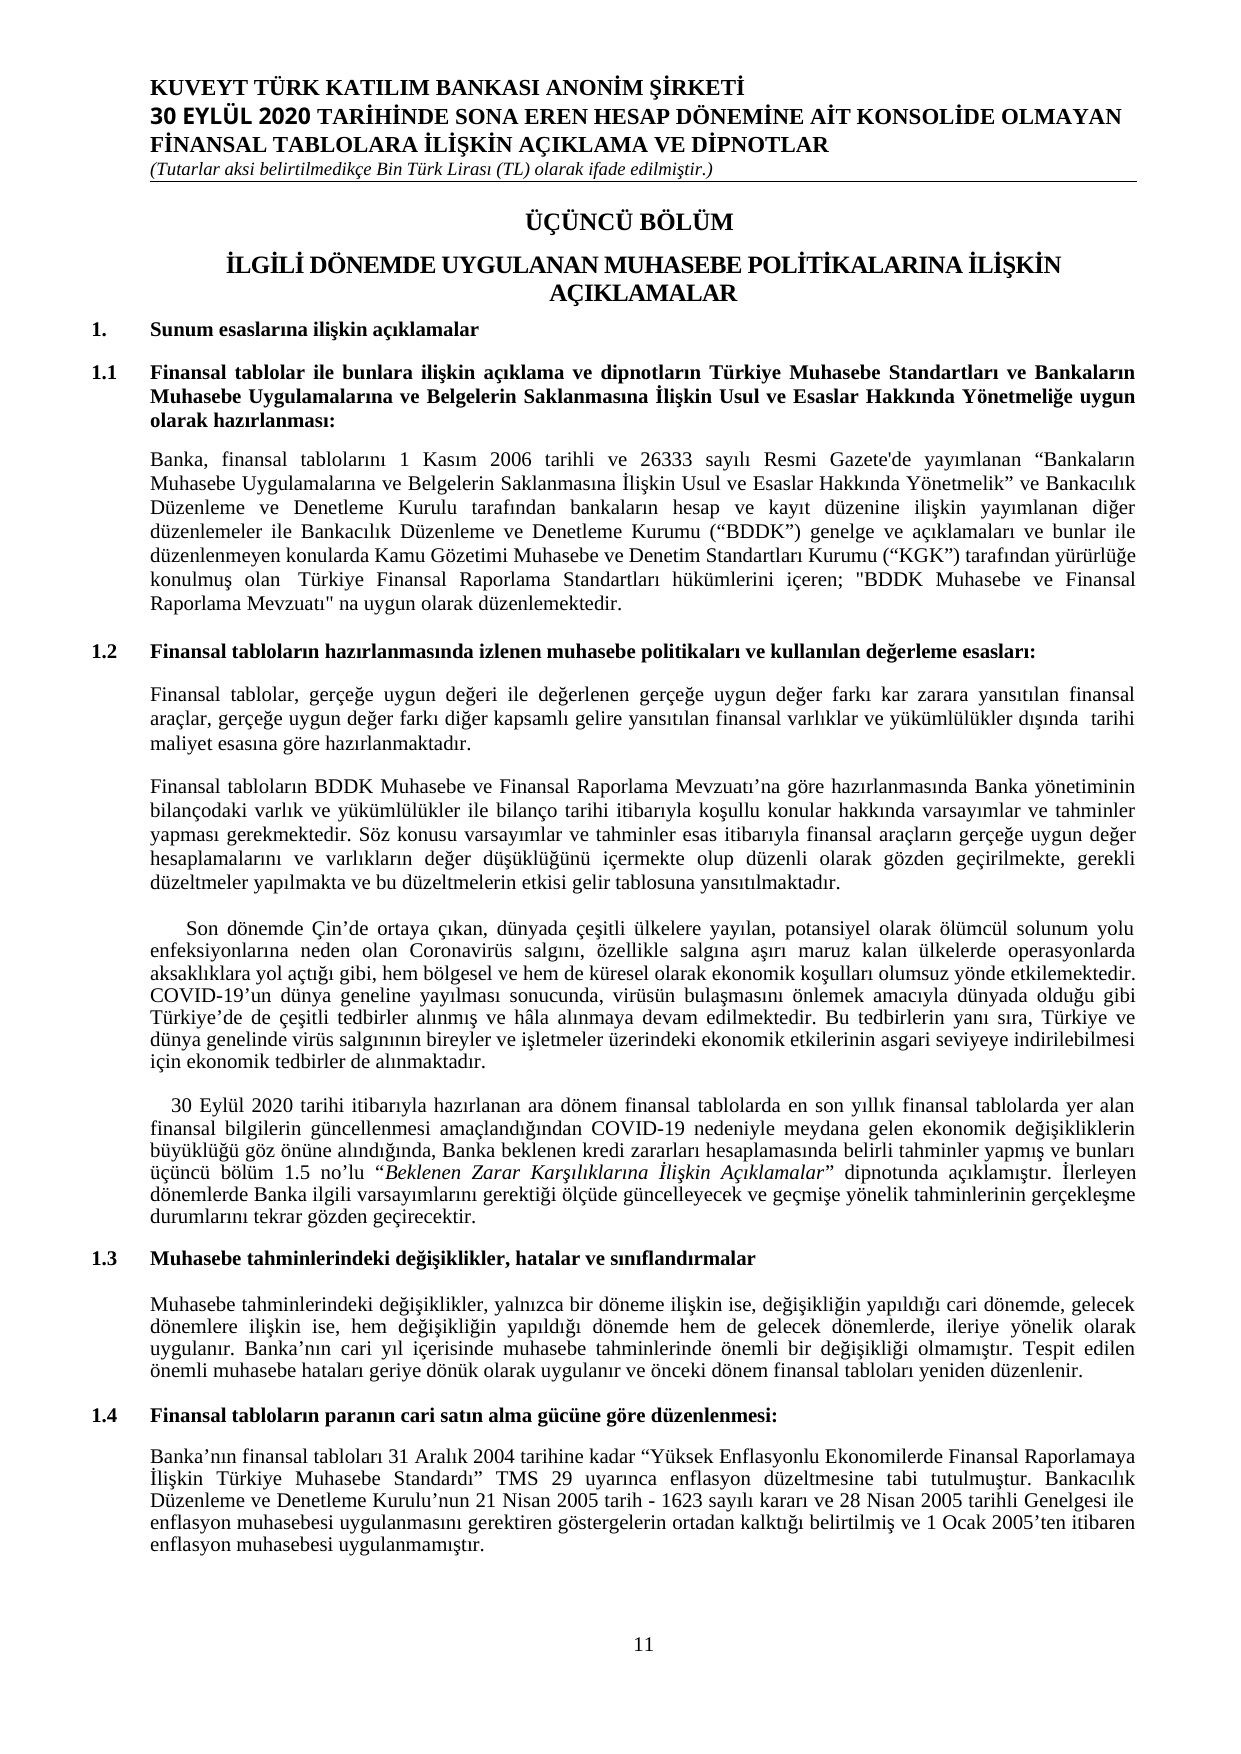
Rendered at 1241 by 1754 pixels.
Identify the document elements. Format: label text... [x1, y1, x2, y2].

text Banka, finansal tablolarını 1 Kasım 2006 tarihli ve 26333 sayılı Resmi Gazete'de yayımlanan “Bankaların Muhasebe Uygulamalarına ve Belgelerin Saklanmasına İlişkin Usul ve Esaslar Hakkında Yönetmelik” ve Bankacılık Düzenleme ve Denetleme Kurulu tarafından bankaların hesap ve kayıt düzenine ilişkin yayımlanan diğer düzenlemeler ile Bankacılık Düzenleme ve Denetleme Kurumu (“BDDK”) genelge ve açıklamaları ve bunlar ile düzenlenmeyen konularda Kamu Gözetimi Muhasebe ve Denetim Standartları Kurumu (“KGK”) tarafından yürürlüğe konulmuş olan Türkiye Finansal Raporlama Standartları hükümlerini içeren; "BDDK Muhasebe ve Finansal Raporlama Mevzuatı" na uygun olarak düzenlemektedir. [150, 447, 1137, 615]
text Finansal tabloların BDDK Muhasebe ve Finansal Raporlama Mevzuatı’na göre hazırlanmasında Banka yönetiminin bilançodaki varlık ve yükümlülükler ile bilanço tarihi itibarıyla koşullu konular hakkında varsayımlar ve tahminler yapması gerekmektedir. Söz konusu varsayımlar ve tahminler esas itibarıyla finansal araçların gerçeğe uygun değer hesaplamalarını ve varlıkların değer düşüklüğünü içermekte olup düzenli olarak gözden geçirilmekte, gerekli düzeltmeler yapılmakta ve bu düzeltmelerin etkisi gelir tablosuna yansıtılmaktadır. [150, 774, 1137, 894]
text Muhasebe tahminlerindeki değişiklikler, yalnızca bir döneme ilişkin ise, değişikliğin yapıldığı cari dönemde, gelecek dönemlere ilişkin ise, hem değişikliğin yapıldığı dönemde hem de gelecek dönemlerde, ileriye yönelik olarak uygulanır. Banka’nın cari yıl içerisinde muhasebe tahminlerinde önemli bir değişikliği olmamıştır. Tespit edilen önemli muhasebe hataları geriye dönük olarak uygulanır ve önceki dönem finansal tabloları yeniden düzenlenir. [91, 1294, 1137, 1382]
text 1.3 Muhasebe tahminlerindeki değişiklikler, hatalar ve sınıflandırmalar [91, 1247, 1137, 1269]
text Finansal tablolar, gerçeğe uygun değeri ile değerlenen gerçeğe uygun değer farkı kar zarara yansıtılan finansal araçlar, gerçeğe uygun değer farkı diğer kapsamlı gelire yansıtılan finansal varlıklar ve yükümlülükler dışında tarihi maliyet esasına göre hazırlanmaktadır. [150, 682, 1137, 754]
text Son dönemde Çin’de ortaya çıkan, dünyada çeşitli ülkelere yayılan, potansiyel olarak ölümcül solunum yolu enfeksiyonlarına neden olan Coronavirüs salgını, özellikle salgına aşırı maruz kalan ülkelerde operasyonlarda aksaklıklara yol açtığı gibi, hem bölgesel ve hem de küresel olarak ekonomik koşulları olumsuz yönde etkilemektedir. COVID-19’un dünya geneline yayılması sonucunda, virüsün bulaşmasını önlemek amacıyla dünyada olduğu gibi Türkiye’de de çeşitli tedbirler alınmış ve hâla alınmaya devam edilmektedir. Bu tedbirlerin yanı sıra, Türkiye ve dünya genelinde virüs salgınının bireyler ve işletmeler üzerindeki ekonomik etkilerinin asgari seviyeye indirilebilmesi için ekonomik tedbirler de alınmaktadır. [91, 918, 1137, 1073]
subtitle İLGİLİ DÖNEMDE UYGULANAN MUHASEBE POLİTİKALARINA İLİŞKİN AÇIKLAMALAR [150, 250, 1137, 307]
text 1. Sunum esaslarına ilişkin açıklamalar [91, 317, 1137, 341]
text 30 Eylül 2020 tarihi itibarıyla hazırlanan ara dönem finansal tablolarda en son yıllık finansal tablolarda yer alan finansal bilgilerin güncellenmesi amaçlandığından COVID-19 nedeniyle meydana gelen ekonomik değişikliklerin büyüklüğü göz önüne alındığında, Banka beklenen kredi zararları hesaplamasında belirli tahminler yapmış ve bunları üçüncü bölüm 1.5 no’lu “Beklenen Zarar Karşılıklarına İlişkin Açıklamalar” dipnotunda açıklamıştır. İlerleyen dönemlerde Banka ilgili varsayımlarını gerektiği ölçüde güncelleyecek ve geçmişe yönelik tahminlerinin gerçekleşme durumlarını tekrar gözden geçirecektir. [91, 1095, 1137, 1228]
text 1.4 Finansal tabloların paranın cari satın alma gücüne göre düzenlenmesi: [91, 1404, 1137, 1426]
text Banka’nın finansal tabloları 31 Aralık 2004 tarihine kadar “Yüksek Enflasyonlu Ekonomilerde Finansal Raporlamaya İlişkin Türkiye Muhasebe Standardı” TMS 29 uyarınca enflasyon düzeltmesine tabi tutulmuştur. Bankacılık Düzenleme ve Denetleme Kurulu’nun 21 Nisan 2005 tarih - 1623 sayılı kararı ve 28 Nisan 2005 tarihli Genelgesi ile enflasyon muhasebesi uygulanmasını gerektiren göstergelerin ortadan kalktığı belirtilmiş ve 1 Ocak 2005’ten itibaren enflasyon muhasebesi uygulanmamıştır. [150, 1446, 1137, 1556]
subtitle ÜÇÜNCÜ BÖLÜM [506, 207, 1188, 235]
text 1.2 Finansal tabloların hazırlanmasında izlenen muhasebe politikaları ve kullanılan değerleme esasları: [91, 639, 1137, 663]
text 1.1 Finansal tablolar ile bunlara ilişkin açıklama ve dipnotların Türkiye Muhasebe Standartları ve Bankaların Muhasebe Uygulamalarına ve Belgelerin Saklanmasına İlişkin Usul ve Esaslar Hakkında Yönetmeliğe uygun olarak hazırlanması: [91, 360, 1137, 432]
